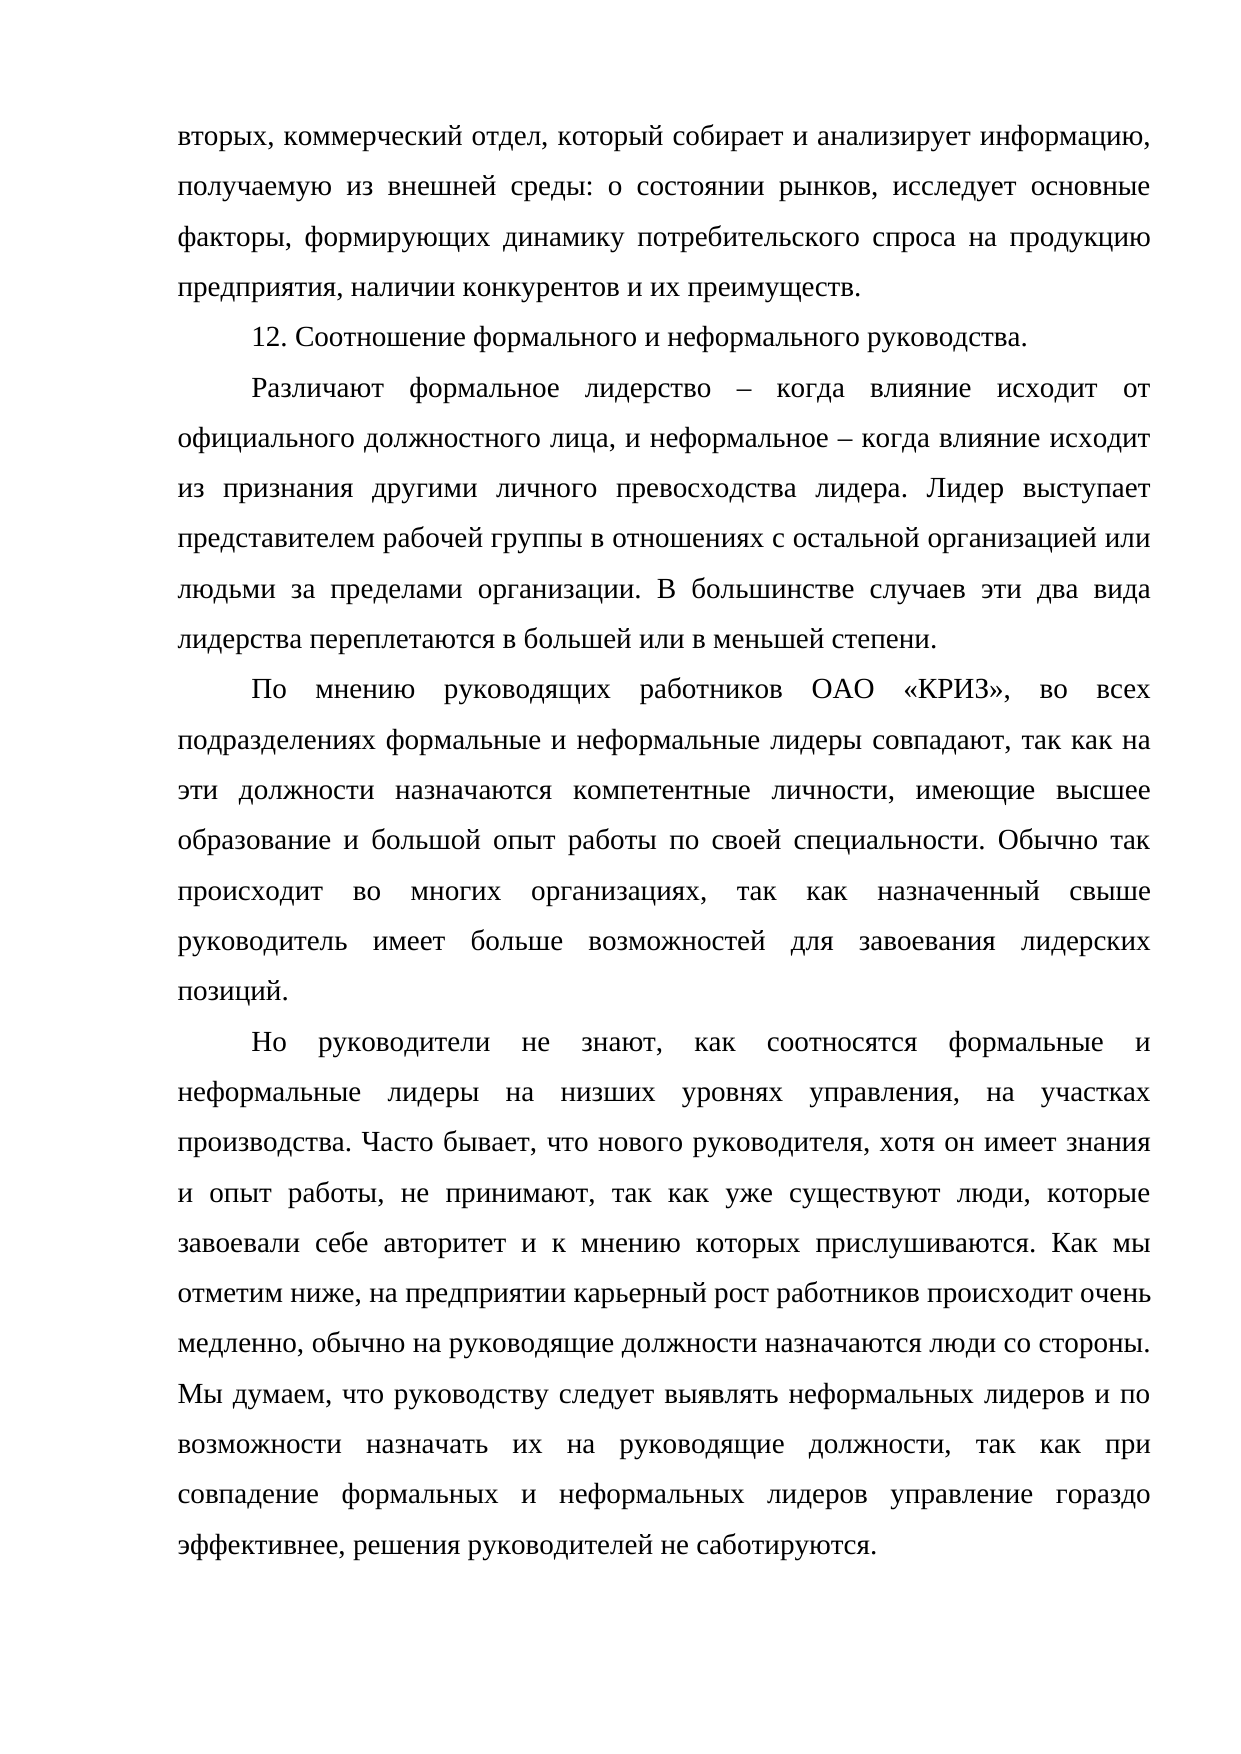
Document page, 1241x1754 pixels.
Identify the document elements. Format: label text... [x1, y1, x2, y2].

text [177, 118, 1152, 303]
text 12. Соотношение формального и неформального руководства. [177, 319, 1152, 353]
text Различают формальное лидерство – когда влияние исходит от официального должностного лица, и неформальное – когда влияние исходит из признания другими личного превосходства лидера. Лидер выступает представителем рабочей группы в отношениях с остальной организацией или людьми за пределами организации. В большинстве случаев эти два вида лидерства переплетаются в большей или в меньшей степени. [177, 370, 1152, 655]
text Но руководители не знают, как соотносятся формальные и неформальные лидеры на низших уровнях управления, на участках производства. Часто бывает, что нового руководителя, хотя он имеет знания и опыт работы, не принимают, так как уже существуют люди, которые завоевали себе авторитет и к мнению которых прислушиваются. Как мы отметим ниже, на предприятии карьерный рост работников происходит очень медленно, обычно на руководящие должности назначаются люди со стороны. Мы думаем, что руководству следует выявлять неформальных лидеров и по возможности назначать их на руководящие должности, так как при совпадение формальных и неформальных лидеров управление гораздо эффективнее, решения руководителей не саботируются. [177, 1024, 1152, 1560]
text По мнению руководящих работников ОАО «КРИЗ», во всех подразделениях формальные и неформальные лидеры совпадают, так как на эти должности назначаются компетентные личности, имеющие высшее образование и большой опыт работы по своей специальности. Обычно так происходит во многих организациях, так как назначенный свыше руководитель имеет больше возможностей для завоевания лидерских позиций. [177, 672, 1152, 1007]
